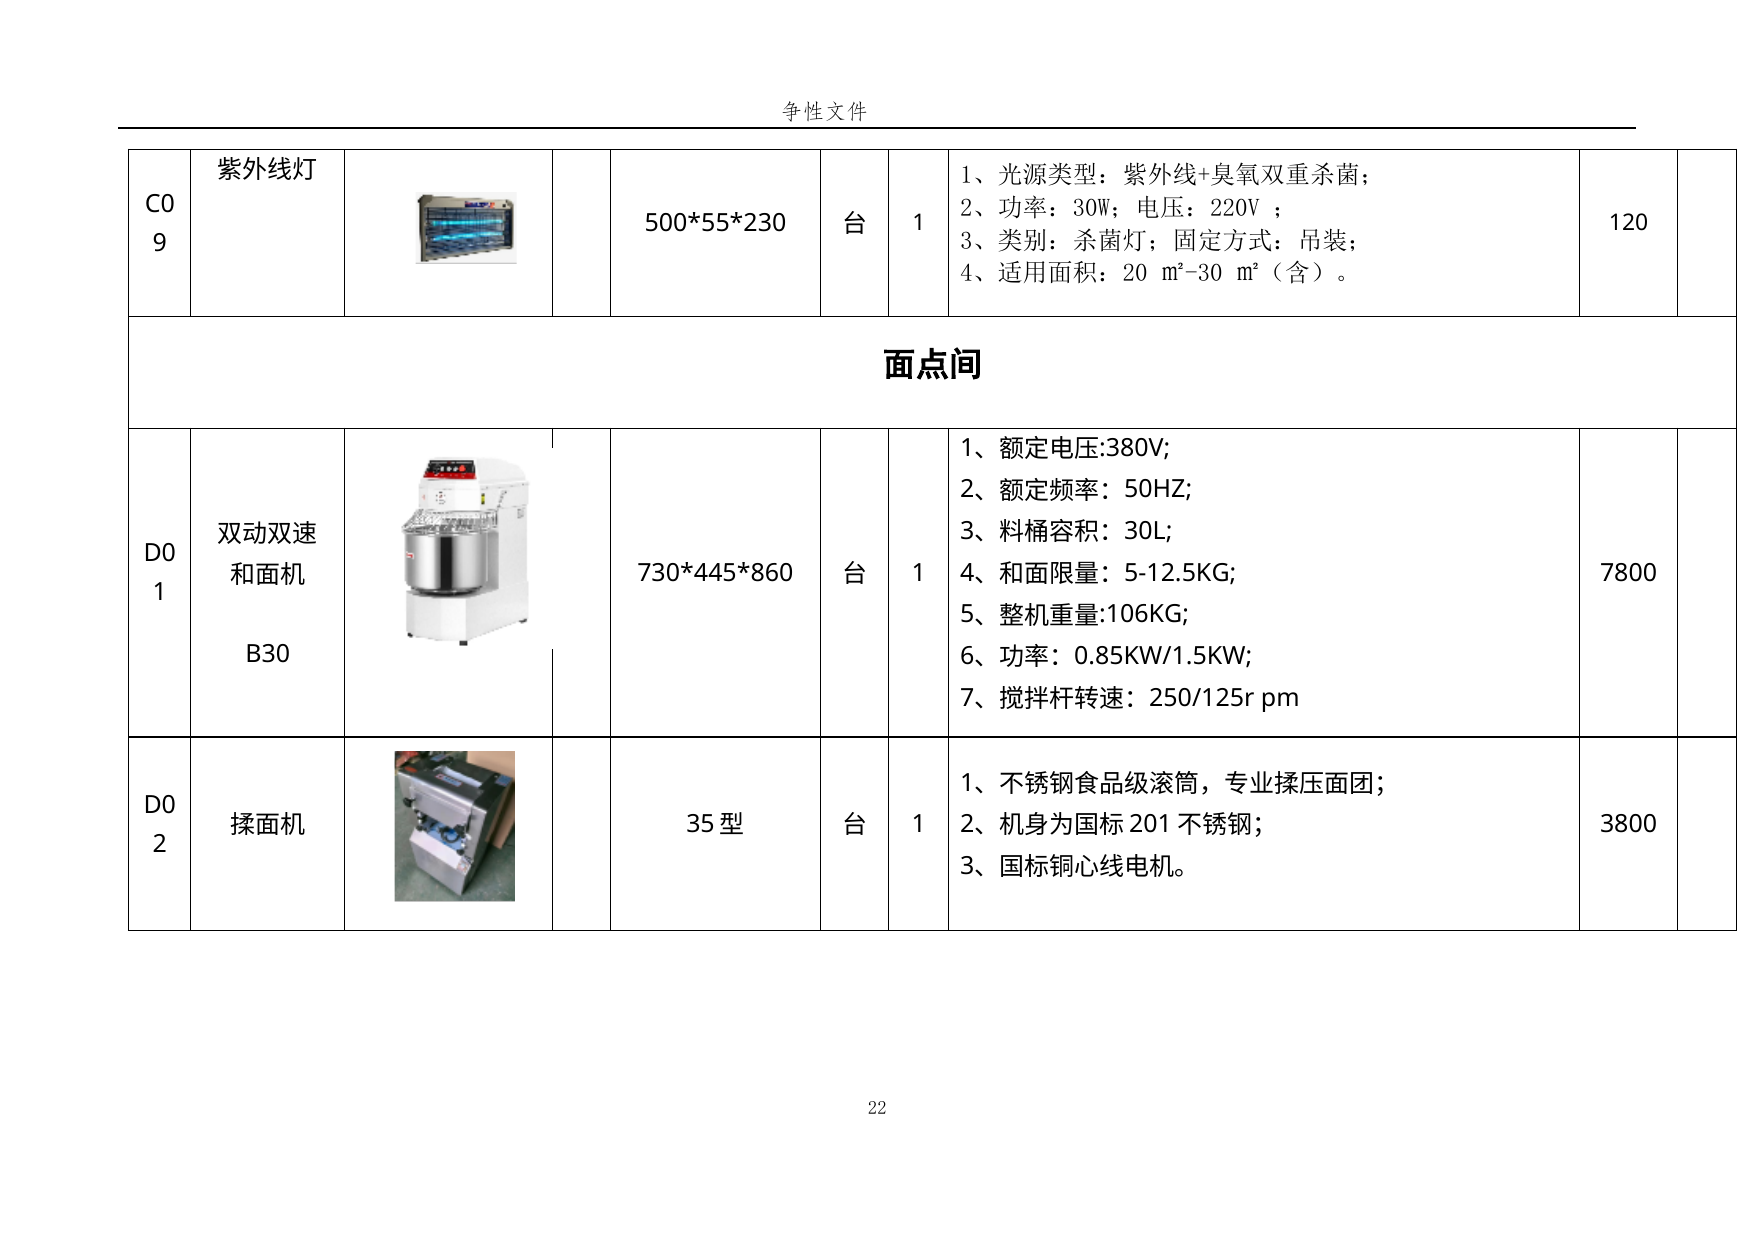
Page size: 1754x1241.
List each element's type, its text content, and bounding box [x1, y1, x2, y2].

table_cell [1678, 429, 1736, 736]
table_cell 紫外线灯 [191, 150, 344, 316]
table_cell 3800 [1580, 738, 1677, 930]
table_cell 面点间 [129, 317, 1736, 427]
table_cell 7800 [1580, 429, 1677, 736]
table_cell D01 [129, 429, 190, 736]
table_cell [553, 150, 610, 316]
table_cell 1、不锈钢食品级滚筒，专业揉压面团； 2、机身为国标201不锈钢； 3、国标铜心线电机。 [949, 738, 1579, 930]
table_cell 1、光源类型：紫外线+臭氧双重杀菌； 2、功率：30W；电压：220V ； 3、类别：杀菌灯；固定方式：吊装； 4、适用面积：20 ㎡-30 ㎡（含）。 [949, 150, 1579, 316]
table_cell 1 [889, 738, 948, 930]
table_cell [1678, 150, 1736, 316]
picture [394, 751, 515, 903]
table_cell [345, 738, 552, 930]
table_cell 35型 [611, 738, 820, 930]
table_cell [553, 738, 610, 930]
table_cell 120 [1580, 150, 1677, 316]
table_cell 揉面机 [191, 738, 344, 930]
picture [415, 192, 517, 265]
picture [372, 448, 557, 649]
table_cell 台 [821, 738, 888, 930]
table_cell D02 [129, 738, 190, 930]
table_cell 双动双速 和面机 B30 [191, 429, 344, 736]
table_cell 1 [889, 150, 948, 316]
table_cell 台 [821, 429, 888, 736]
table_cell 1、额定电压:380V; 2、额定频率：50HZ; 3、料桶容积：30L; 4、和面限量：5-12.5KG; 5、整机重量:106KG; 6、功率：0.85KW/1.5KW; 7、搅拌杆转速：250/125r pm [949, 429, 1579, 736]
table_cell 500*55*230 [611, 150, 820, 316]
table_cell [345, 150, 552, 316]
table_cell [1678, 738, 1736, 930]
table_cell 1 [889, 429, 948, 736]
table_cell [345, 429, 552, 736]
table_cell 730*445*860 [611, 429, 820, 736]
table_cell [553, 429, 610, 736]
table_cell 台 [821, 150, 888, 316]
table_cell C09 [129, 150, 190, 316]
